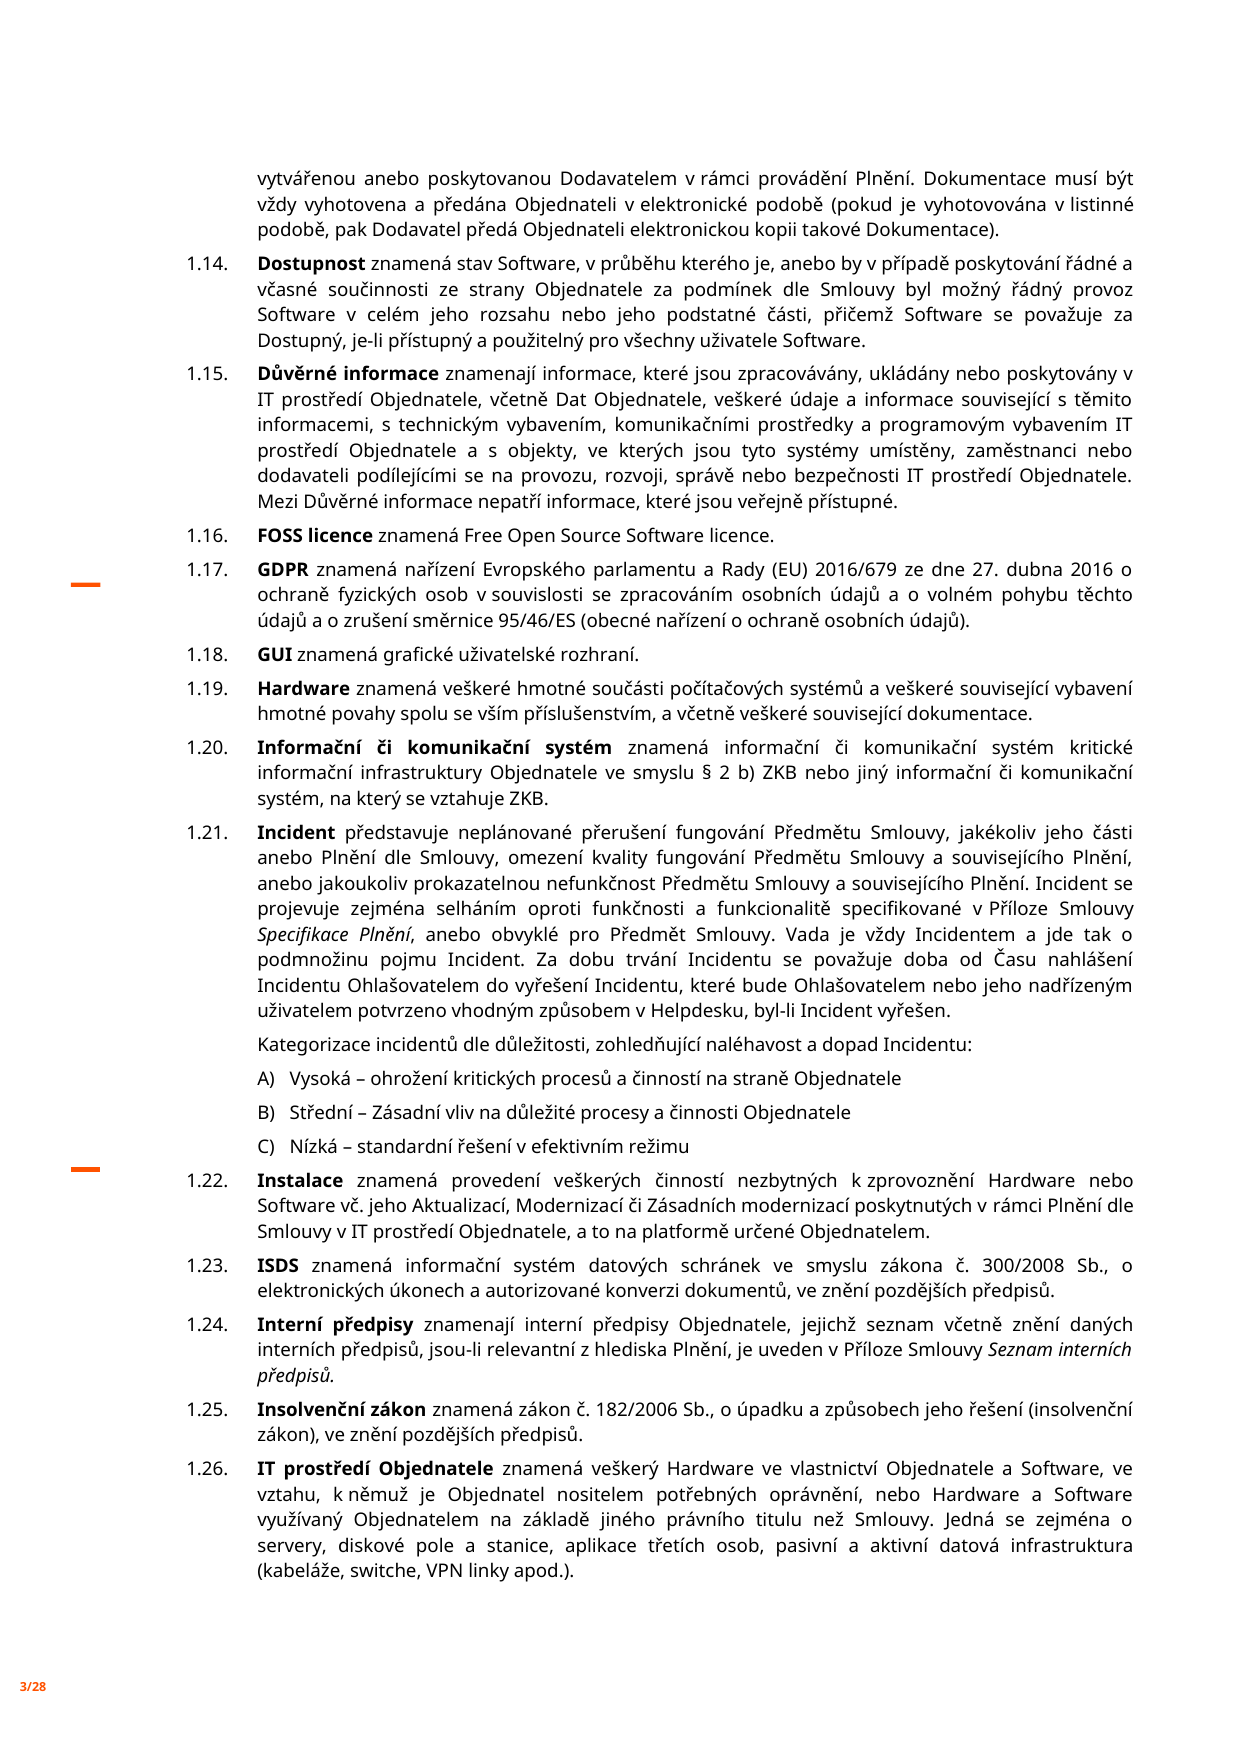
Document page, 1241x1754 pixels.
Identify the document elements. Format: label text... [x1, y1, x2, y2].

list Kategorizace incidentů dle důležitosti, zohledňující naléhavost a dopad Incidentu: [257, 1032, 1134, 1057]
text Interní předpisy znamenají interní předpisy Objednatele, jejichž seznam včetně znění daných interních předpisů, jsou-li relevantní z hlediska Plnění, je uveden v Příloze Smlouvy Seznam interních předpisů. [186, 1311, 1134, 1388]
text Důvěrné informace znamenají informace, které jsou zpracovávány, ukládány nebo poskytovány v IT prostředí Objednatele, včetně Dat Objednatele, veškeré údaje a informace související s těmito informacemi, s technickým vybavením, komunikačními prostředky a programovým vybavením IT prostředí Objednatele a s objekty, ve kterých jsou tyto systémy umístěny, zaměstnanci nebo dodavateli podílejícími se na provozu, rozvoji, správě nebo bezpečnosti IT prostředí Objednatele. Mezi Důvěrné informace nepatří informace, které jsou veřejně přístupné. [186, 361, 1134, 514]
text GDPR znamená nařízení Evropského parlamentu a Rady (EU) 2016/679 ze dne 27. dubna 2016 o ochraně fyzických osob v souvislosti se zpracováním osobních údajů a o volném pohybu těchto údajů a o zrušení směrnice 95/46/ES (obecné nařízení o ochraně osobních údajů). [186, 556, 1134, 633]
text IT prostředí Objednatele znamená veškerý Hardware ve vlastnictví Objednatele a Software, ve vztahu, k němuž je Objednatel nositelem potřebných oprávnění, nebo Hardware a Software využívaný Objednatelem na základě jiného právního titulu než Smlouvy. Jedná se zejména o servery, diskové pole a stanice, aplikace třetích osob, pasivní a aktivní datová infrastruktura (kabeláže, switche, VPN linky apod.). [186, 1456, 1134, 1583]
list C) Nízká – standardní řešení v efektivním režimu [257, 1133, 1134, 1159]
list A) Vysoká – ohrožení kritických procesů a činností na straně Objednatele [257, 1065, 1134, 1091]
text FOSS licence znamená Free Open Source Software licence. [186, 522, 1134, 548]
text ISDS znamená informační systém datových schránek ve smyslu zákona č. 300/2008 Sb., o elektronických úkonech a autorizované konverzi dokumentů, ve znění pozdějších předpisů. [186, 1252, 1134, 1303]
text Insolvenční zákon znamená zákon č. 182/2006 Sb., o úpadku a způsobech jeho řešení (insolvenční zákon), ve znění pozdějších předpisů. [186, 1396, 1134, 1447]
text Incident představuje neplánované přerušení fungování Předmětu Smlouvy, jakékoliv jeho části anebo Plnění dle Smlouvy, omezení kvality fungování Předmětu Smlouvy a souvisejícího Plnění, anebo jakoukoliv prokazatelnou nefunkčnost Předmětu Smlouvy a souvisejícího Plnění. Incident se projevuje zejména selháním oproti funkčnosti a funkcionalitě specifikované v Příloze Smlouvy Specifikace Plnění, anebo obvyklé pro Předmět Smlouvy. Vada je vždy Incidentem a jde tak o podmnožinu pojmu Incident. Za dobu trvání Incidentu se považuje doba od Času nahlášení Incidentu Ohlašovatelem do vyřešení Incidentu, které bude Ohlašovatelem nebo jeho nadřízeným uživatelem potvrzeno vhodným způsobem v Helpdesku, byl-li Incident vyřešen. [186, 819, 1134, 1023]
text Informační či komunikační systém znamená informační či komunikační systém kritické informační infrastruktury Objednatele ve smyslu § 2 b) ZKB nebo jiný informační či komunikační systém, na který se vztahuje ZKB. [186, 734, 1134, 811]
text GUI znamená grafické uživatelské rozhraní. [186, 641, 1134, 666]
list B) Střední – Zásadní vliv na důležité procesy a činnosti Objednatele [257, 1099, 1134, 1125]
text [186, 165, 1134, 242]
text Dostupnost znamená stav Software, v průběhu kterého je, anebo by v případě poskytování řádné a včasné součinnosti ze strany Objednatele za podmínek dle Smlouvy byl možný řádný provoz Software v celém jeho rozsahu nebo jeho podstatné části, přičemž Software se považuje za Dostupný, je-li přístupný a použitelný pro všechny uživatele Software. [186, 250, 1134, 352]
text Instalace znamená provedení veškerých činností nezbytných k zprovoznění Hardware nebo Software vč. jeho Aktualizací, Modernizací či Zásadních modernizací poskytnutých v rámci Plnění dle Smlouvy v IT prostředí Objednatele, a to na platformě určené Objednatelem. [186, 1167, 1134, 1243]
text Hardware znamená veškeré hmotné součásti počítačových systémů a veškeré související vybavení hmotné povahy spolu se vším příslušenstvím, a včetně veškeré související dokumentace. [186, 675, 1134, 726]
